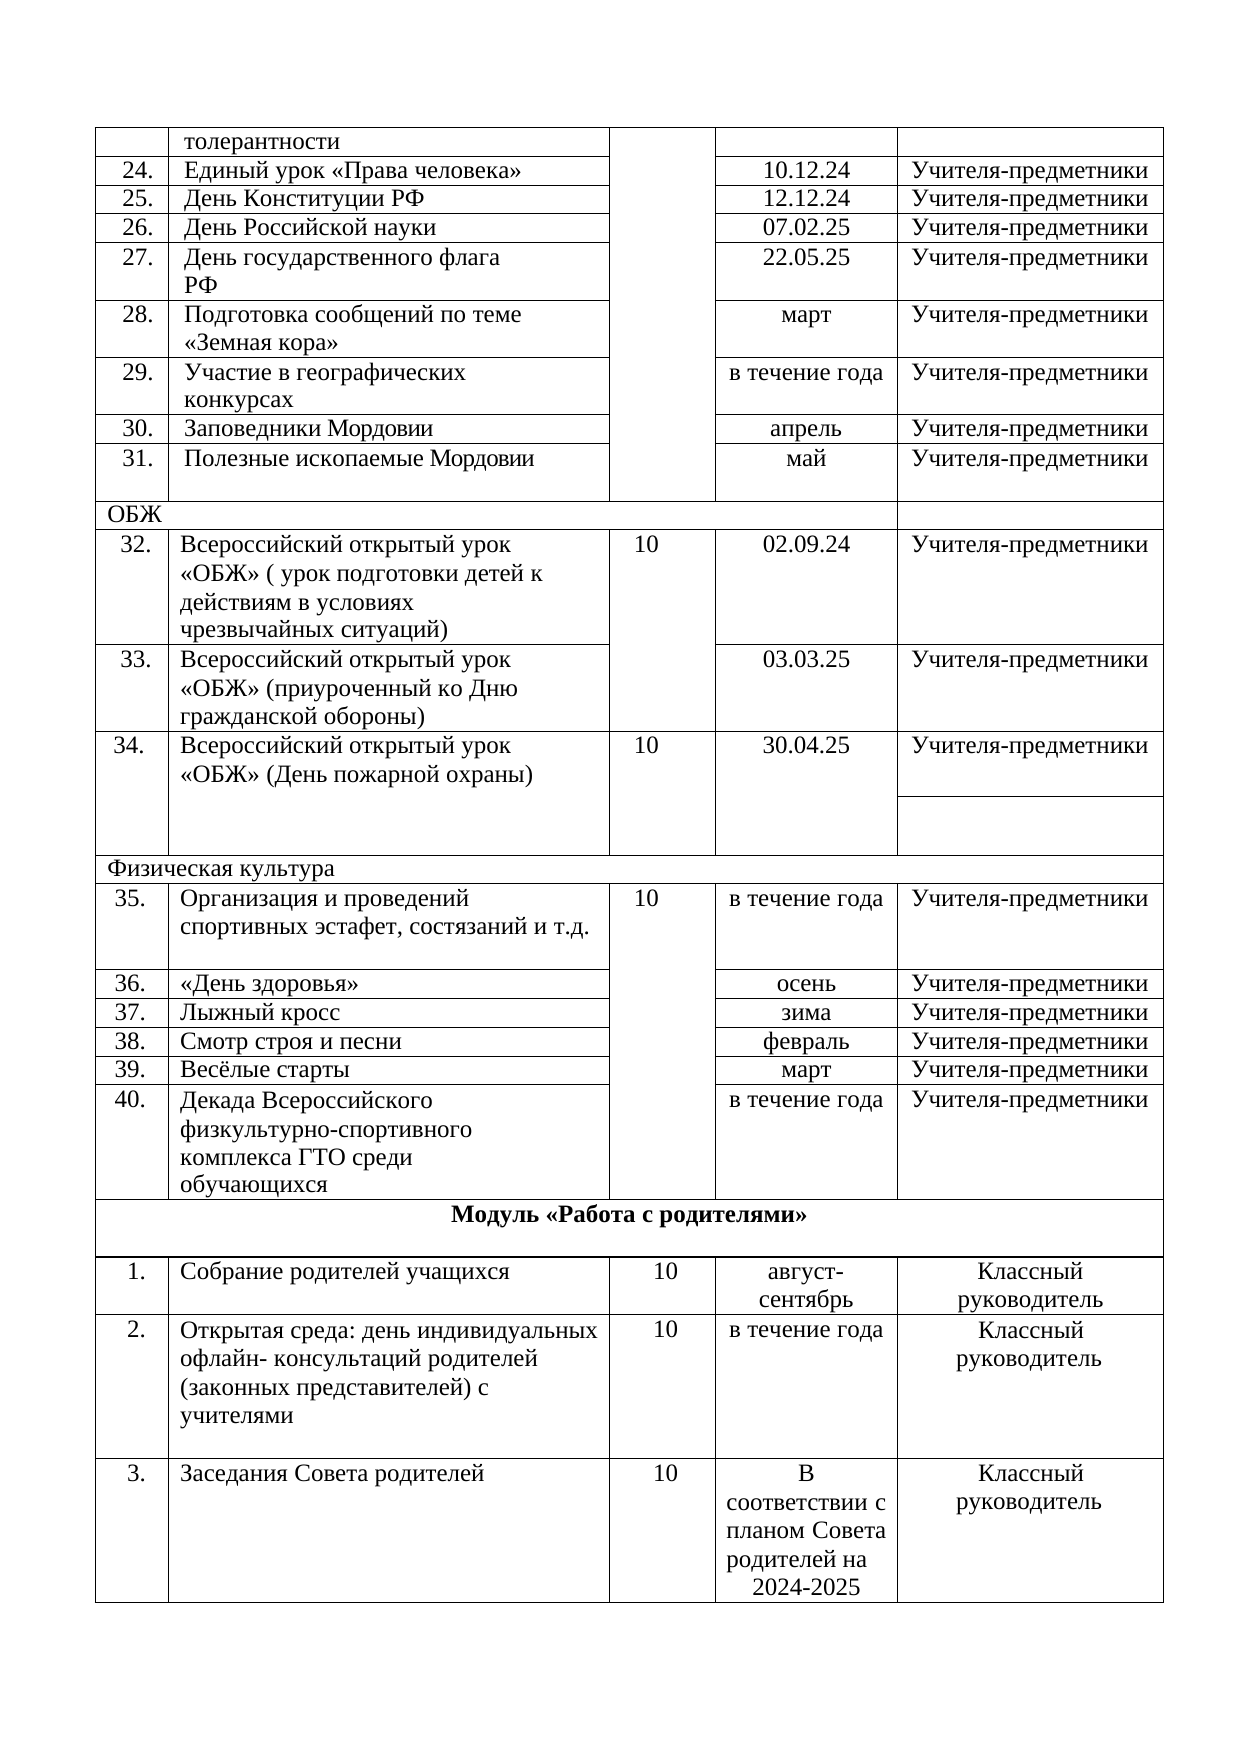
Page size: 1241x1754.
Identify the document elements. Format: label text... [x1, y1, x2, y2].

table_header [610, 128, 715, 501]
table_cell Полезные ископаемые Мордовии [169, 444, 609, 501]
table_cell Учителя-предметники [898, 415, 1163, 443]
table_cell 37. [96, 999, 168, 1027]
table_cell в течение года [716, 1315, 897, 1458]
table_cell Учителя-предметники [898, 301, 1163, 357]
table_header [716, 128, 897, 156]
table_cell Учителя-предметники [898, 732, 1163, 796]
table_cell 38. [96, 1028, 168, 1056]
table_cell 35. [96, 884, 168, 969]
table_cell 36. [96, 970, 168, 998]
table_cell День государственного флага РФ [169, 243, 609, 299]
table_cell Заседания Совета родителей [169, 1459, 609, 1602]
table_cell Классный руководитель [898, 1315, 1163, 1458]
table_cell Декада Всероссийского физкультурно-спортивного комплекса ГТО среди обучающихся [169, 1085, 609, 1199]
table_cell Весёлые старты [169, 1057, 609, 1084]
table_cell Учителя-предметники [898, 530, 1163, 644]
table_cell В соответствии с планом Совета родителей на 2024-2025 [716, 1459, 897, 1602]
table_cell 29. [96, 358, 168, 414]
table_cell 24. [96, 157, 168, 185]
table_cell 03.03.25 [716, 645, 897, 731]
table_cell Учителя-предметники [898, 444, 1163, 501]
table_cell Учителя-предметники [898, 186, 1163, 213]
table_cell 10.12.24 [716, 157, 897, 185]
table_cell Учителя-предметники [898, 1057, 1163, 1084]
table_cell 30.04.25 [716, 732, 897, 854]
table_cell Организация и проведений спортивных эстафет, состязаний и т.д. [169, 884, 609, 969]
table_cell [898, 502, 1163, 529]
table_cell 02.09.24 [716, 530, 897, 644]
table_cell [898, 797, 1163, 854]
table_cell Всероссийский открытый урок «ОБЖ» (День пожарной охраны) [169, 732, 609, 854]
table_cell в течение года [716, 1085, 897, 1199]
table_cell в течение года [716, 358, 897, 414]
table_cell 07.02.25 [716, 214, 897, 242]
table_cell 25. [96, 186, 168, 213]
table_cell 2. [96, 1315, 168, 1458]
table_cell зима [716, 999, 897, 1027]
table_cell ОБЖ [96, 502, 897, 529]
table_header [898, 128, 1163, 156]
table_cell февраль [716, 1028, 897, 1056]
table_cell 31. [96, 444, 168, 501]
table_cell 10 [610, 1315, 715, 1458]
table_cell 12.12.24 [716, 186, 897, 213]
table_cell 10 [610, 530, 715, 731]
table_cell Модуль «Работа с родителями» [96, 1200, 1163, 1256]
table_cell 10 [610, 1258, 715, 1314]
table_cell 34. [96, 732, 168, 854]
table_cell Физическая культура [96, 856, 1163, 883]
table_cell 1. [96, 1258, 168, 1314]
table_cell Учителя-предметники [898, 214, 1163, 242]
table_cell август- сентябрь [716, 1258, 897, 1314]
table_cell Всероссийский открытый урок «ОБЖ» (приуроченный ко Дню гражданской обороны) [169, 645, 609, 731]
table_cell Учителя-предметники [898, 1028, 1163, 1056]
table_cell Учителя-предметники [898, 884, 1163, 969]
table_cell Учителя-предметники [898, 970, 1163, 998]
table_cell Классный руководитель [898, 1459, 1163, 1602]
table_cell Классный руководитель [898, 1258, 1163, 1314]
table_cell День Российской науки [169, 214, 609, 242]
table_cell 27. [96, 243, 168, 299]
table_header толерантности [169, 128, 609, 156]
table_cell апрель [716, 415, 897, 443]
table_cell Участие в географических конкурсах [169, 358, 609, 414]
table_cell Учителя-предметники [898, 358, 1163, 414]
table_cell Учителя-предметники [898, 645, 1163, 731]
table_cell Учителя-предметники [898, 243, 1163, 299]
table_cell 26. [96, 214, 168, 242]
table_cell 32. [96, 530, 168, 644]
table_cell Всероссийский открытый урок «ОБЖ» ( урок подготовки детей к действиям в условиях чрезвычайных ситуаций) [169, 530, 609, 644]
table_cell Учителя-предметники [898, 157, 1163, 185]
table_cell Лыжный кросс [169, 999, 609, 1027]
table_cell Собрание родителей учащихся [169, 1258, 609, 1314]
table_cell в течение года [716, 884, 897, 969]
table_cell май [716, 444, 897, 501]
table_cell осень [716, 970, 897, 998]
table_cell март [716, 1057, 897, 1084]
table_cell День Конституции РФ [169, 186, 609, 213]
table_cell 30. [96, 415, 168, 443]
table_cell 10 [610, 732, 715, 854]
table_cell 10 [610, 884, 715, 1199]
table_cell 3. [96, 1459, 168, 1602]
table_cell Подготовка сообщений по теме «Земная кора» [169, 301, 609, 357]
table_cell Смотр строя и песни [169, 1028, 609, 1056]
table_cell 33. [96, 645, 168, 731]
table_cell 39. [96, 1057, 168, 1084]
table_cell Учителя-предметники [898, 1085, 1163, 1199]
table_cell Единый урок «Права человека» [169, 157, 609, 185]
table_cell 10 [610, 1459, 715, 1602]
table_cell Открытая среда: день индивидуальных офлайн- консультаций родителей (законных представителей) с учителями [169, 1315, 609, 1458]
table_cell Учителя-предметники [898, 999, 1163, 1027]
table_cell 40. [96, 1085, 168, 1199]
table_cell март [716, 301, 897, 357]
table_cell 22.05.25 [716, 243, 897, 299]
table_header [96, 128, 168, 156]
table_cell Заповедники Мордовии [169, 415, 609, 443]
table_cell 28. [96, 301, 168, 357]
table_cell «День здоровья» [169, 970, 609, 998]
